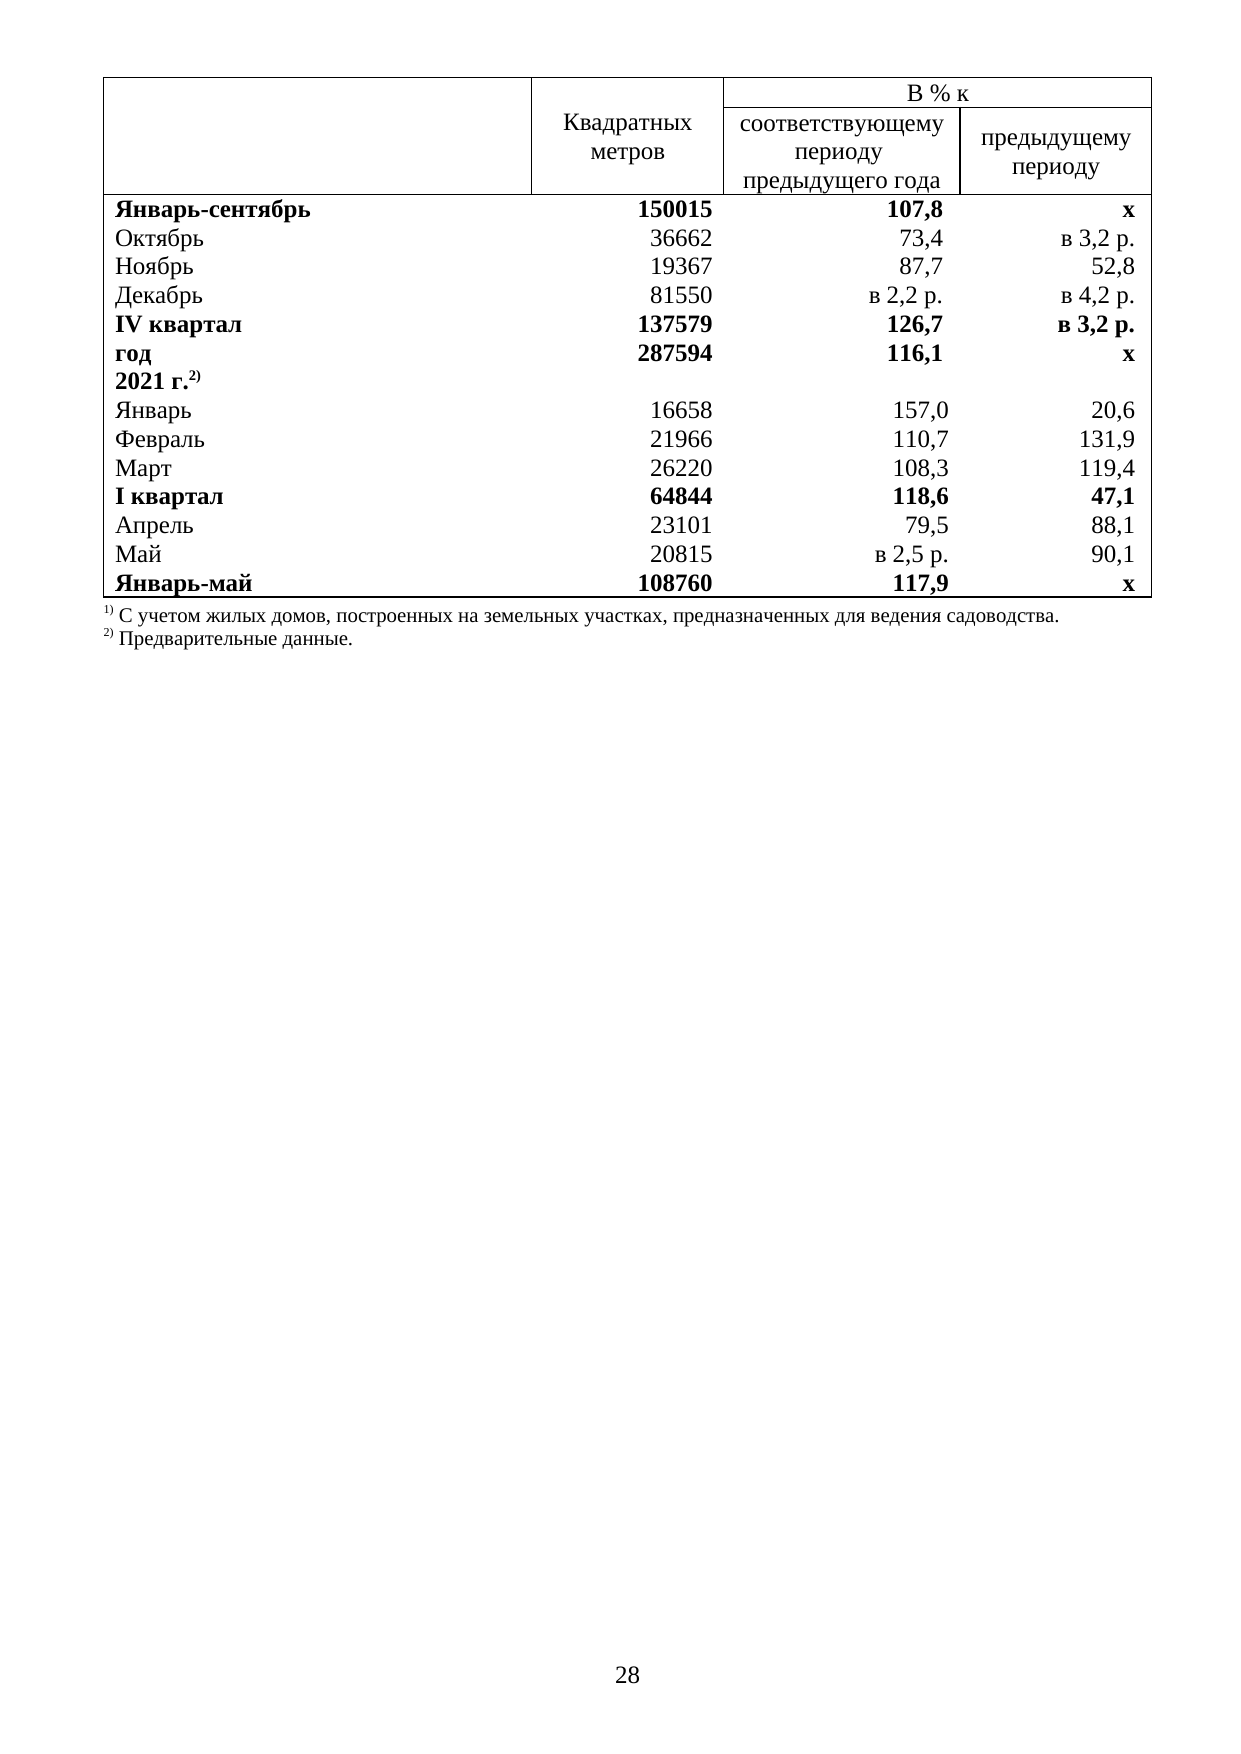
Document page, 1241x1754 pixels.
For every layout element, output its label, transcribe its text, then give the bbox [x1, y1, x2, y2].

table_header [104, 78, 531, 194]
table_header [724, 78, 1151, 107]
text 1) С учетом жилых домов, построенных на земельных участках, предназначенных для ведения садоводства. [103, 604, 1152, 627]
text 2) Предварительные данные. [103, 627, 1152, 649]
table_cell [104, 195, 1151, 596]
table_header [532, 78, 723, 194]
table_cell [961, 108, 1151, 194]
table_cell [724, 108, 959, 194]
